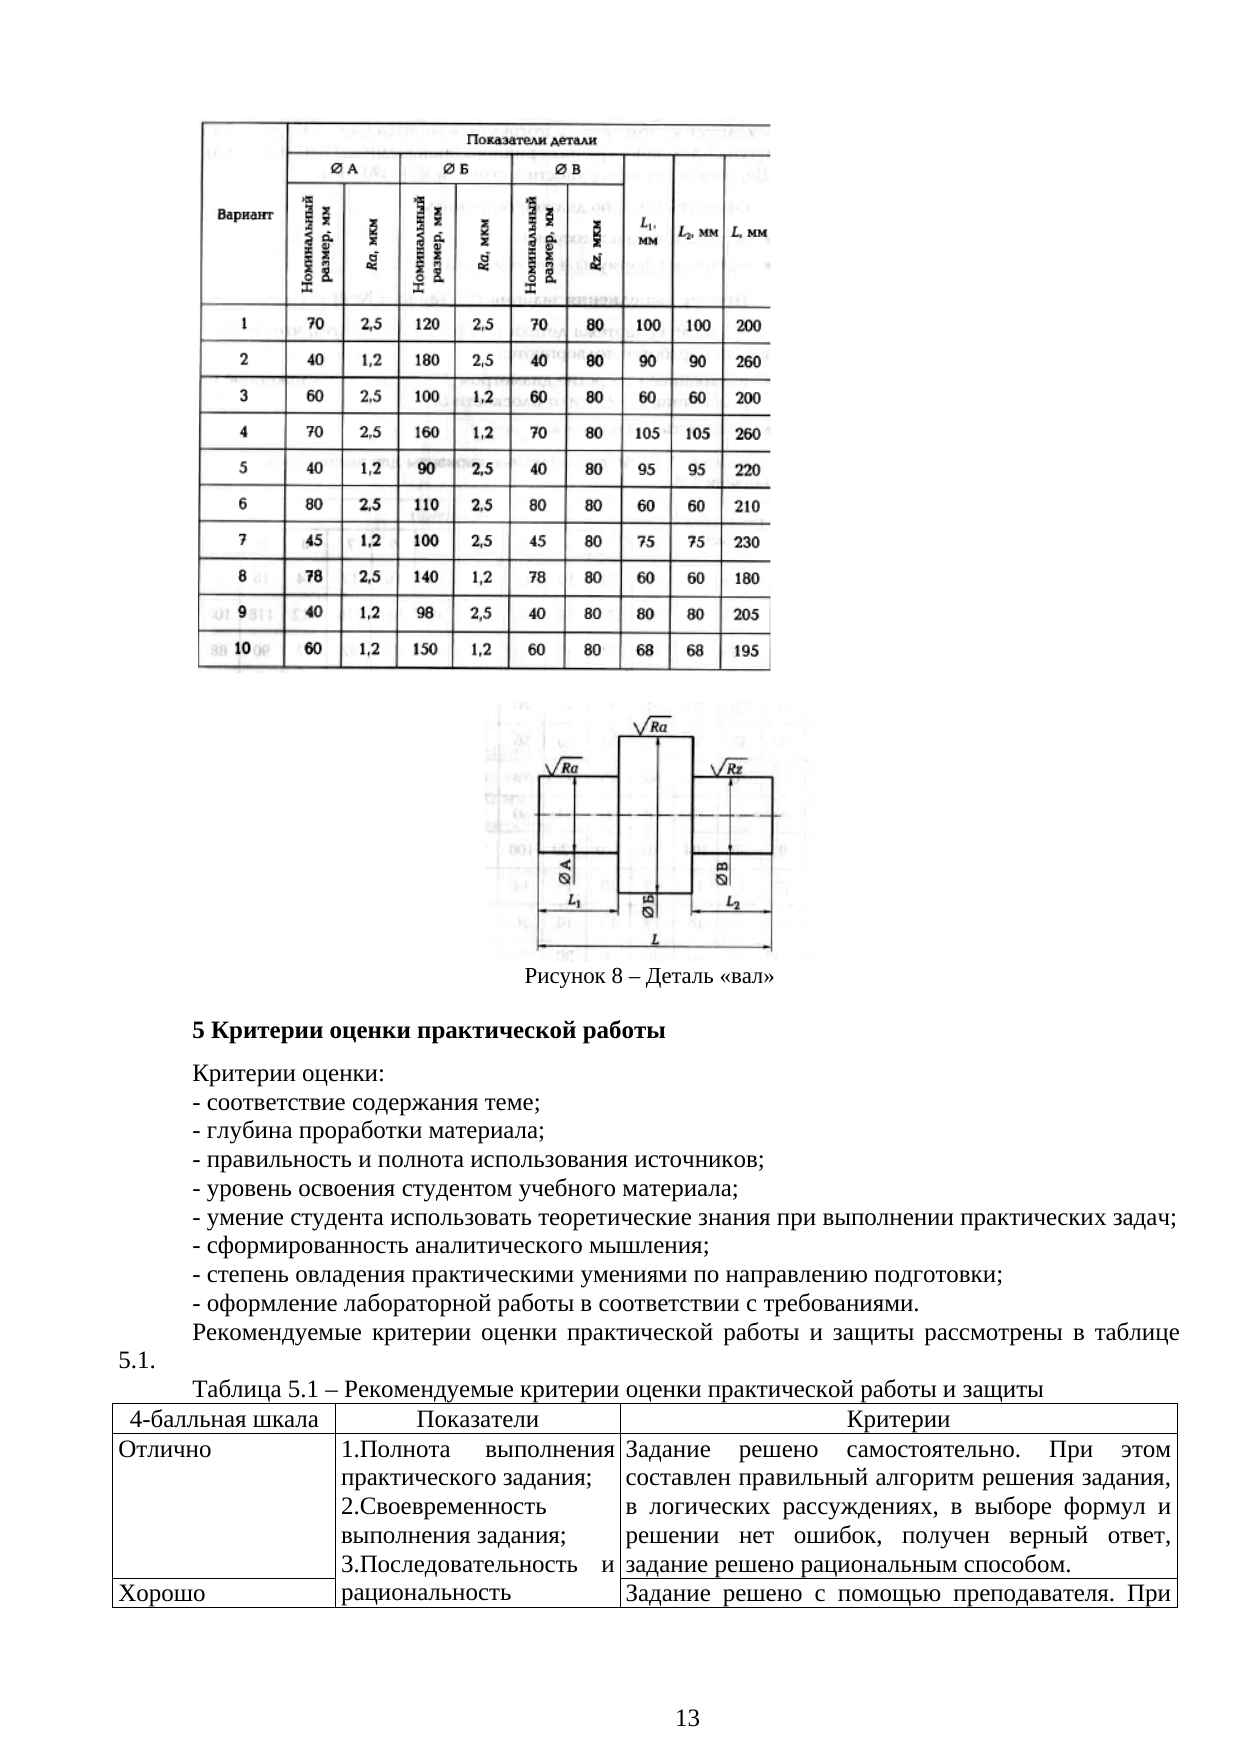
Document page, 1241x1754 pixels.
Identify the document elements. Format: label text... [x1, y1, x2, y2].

table_cell Хорошо [113, 1579, 335, 1607]
table_cell 1.Полнота выполнения практического задания; 2.Своевременность выполнения задания; 3.Последовательность и рациональность выполнения задания; 4.Самостоятельность решения. [336, 1434, 620, 1607]
text - оформление лабораторной работы в соответствии с требованиями. [118, 1288, 1181, 1317]
text Рисунок 8 – Деталь «вал» [118, 962, 1181, 988]
picture [485, 701, 815, 962]
text - уровень освоения студентом учебного материала; [118, 1173, 1181, 1202]
text - соответствие содержания теме; [118, 1087, 1181, 1115]
text - глубина проработки материала; [118, 1115, 1181, 1144]
table_cell Задание решено самостоятельно. При этом составлен правильный алгоритм решения задания, в логических рассуждениях, в выборе формул и решении нет ошибок, получен верный ответ, задание решено рациональным способом. [621, 1434, 1177, 1577]
table_header Критерии [621, 1404, 1177, 1433]
text - правильность и полнота использования источников; [118, 1144, 1181, 1173]
text Таблица 5.1 – Рекомендуемые критерии оценки практической работы и защиты [118, 1374, 1181, 1403]
text - умение студента использовать теоретические знания при выполнении практических задач; [118, 1202, 1181, 1230]
text 5 Критерии оценки практической работы [118, 1015, 1181, 1043]
text Критерии оценки: [118, 1058, 1181, 1087]
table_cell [621, 1579, 1177, 1607]
text - сформированность аналитического мышления; [118, 1230, 1181, 1259]
text Рекомендуемые критерии оценки практической работы и защиты рассмотрены в таблице 5.1. [118, 1317, 1181, 1374]
picture [198, 118, 771, 673]
table_header Показатели [336, 1404, 620, 1433]
table_cell Отлично [113, 1434, 335, 1577]
text - степень овладения практическими умениями по направлению подготовки; [118, 1259, 1181, 1288]
table_header 4-балльная шкала [113, 1404, 335, 1433]
